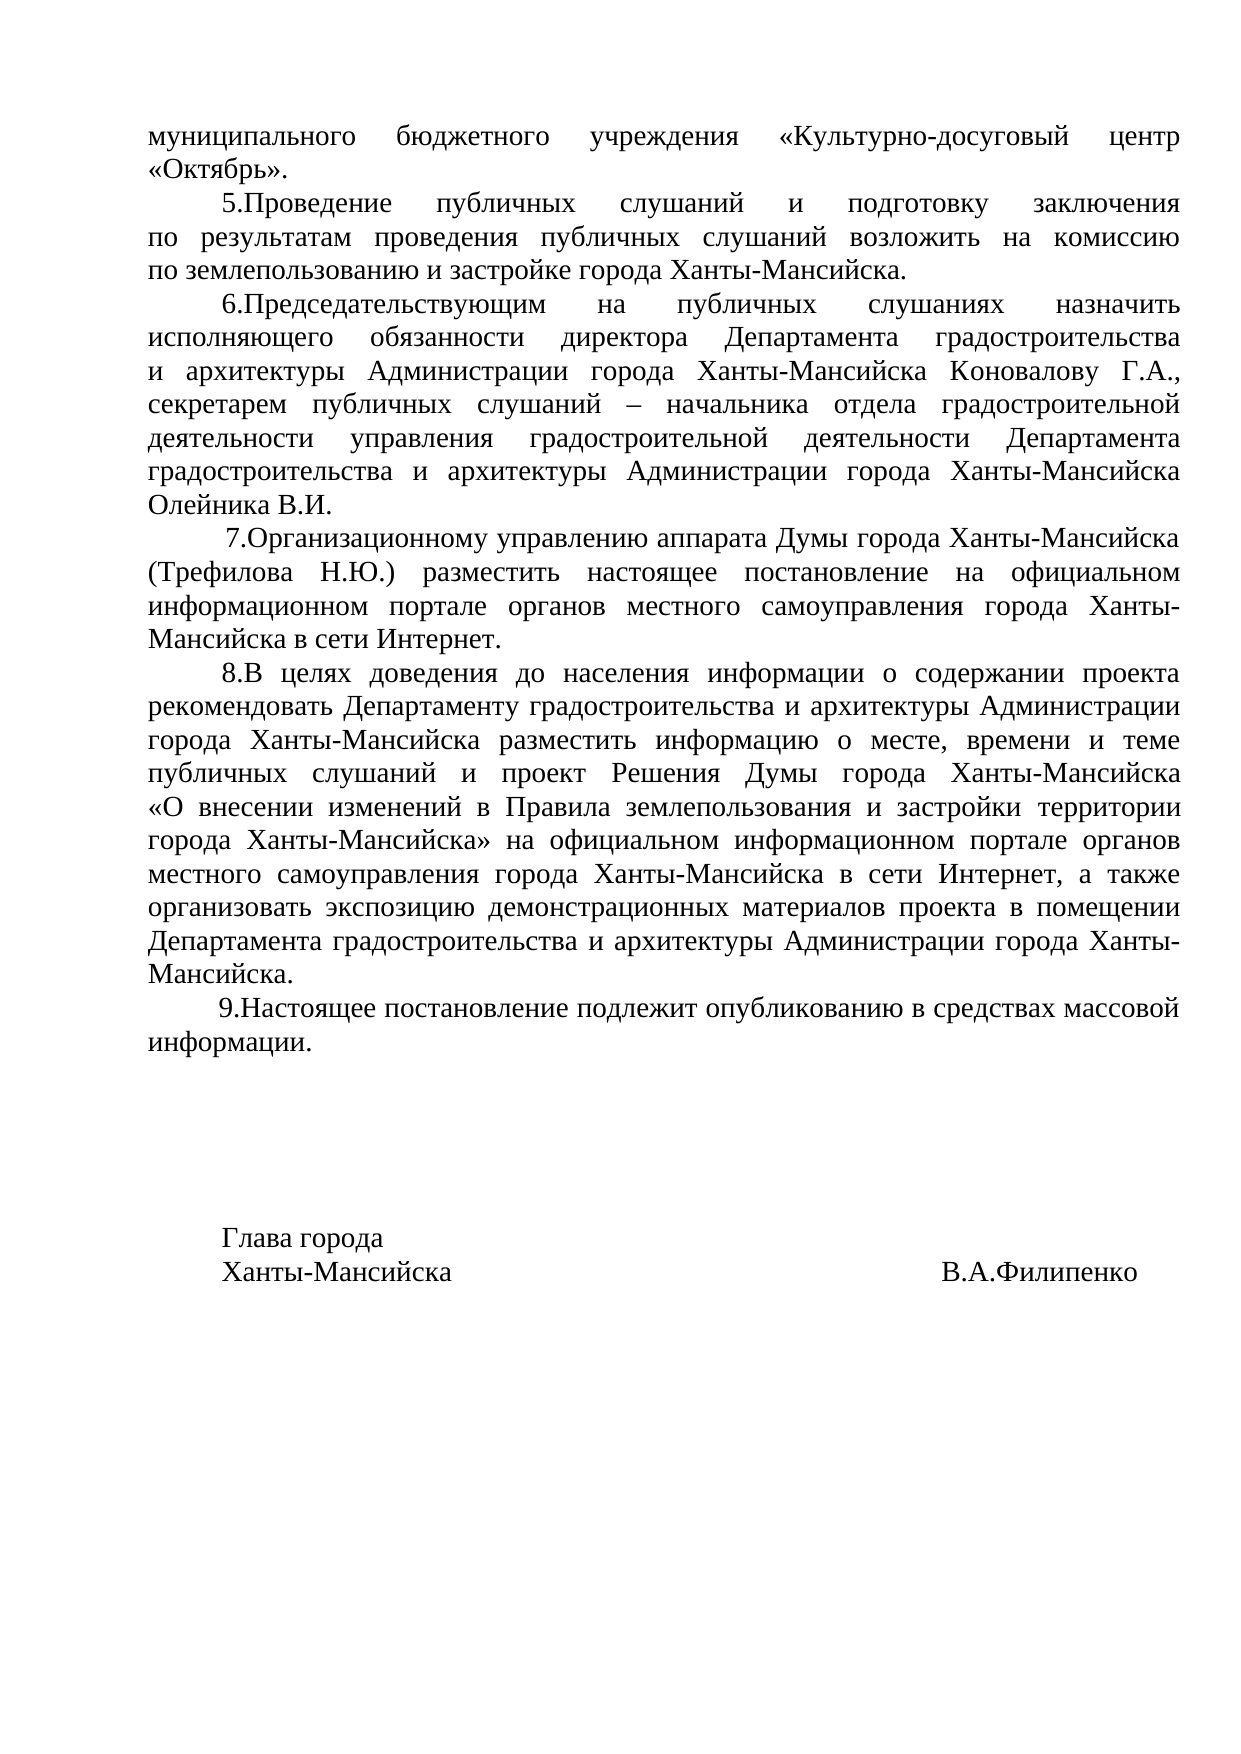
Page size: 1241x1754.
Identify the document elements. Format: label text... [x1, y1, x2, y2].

text 7.Организационному управлению аппарата Думы города Ханты-Мансийска (Трефилова Н.Ю.) разместить настоящее постановление на официальном информационном портале органов местного самоуправления города Ханты-Мансийска в сети Интернет. [148, 521, 1181, 655]
text 9.Настоящее постановление подлежит опубликованию в средствах массовой информации. [148, 990, 1181, 1057]
text 6.Председательствующим на публичных слушаниях назначить исполняющего обязанности директора Департамента градостроительства и архитектуры Администрации города Ханты-Мансийска Коновалову Г.А., секретарем публичных слушаний – начальника отдела градостроительной деятельности управления градостроительной деятельности Департамента градостроительства и архитектуры Администрации города Ханты-Мансийска Олейника В.И. [148, 286, 1181, 521]
text 5.Проведение публичных слушаний и подготовку заключения по результатам проведения публичных слушаний возложить на комиссию по землепользованию и застройке города Ханты-Мансийска. [148, 185, 1181, 286]
text Глава города [148, 1220, 1181, 1254]
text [148, 118, 1181, 185]
text 8.В целях доведения до населения информации о содержании проекта рекомендовать Департаменту градостроительства и архитектуры Администрации города Ханты-Мансийска разместить информацию о месте, времени и теме публичных слушаний и проект Решения Думы города Ханты-Мансийска «О внесении изменений в Правила землепользования и застройки территории города Ханты-Мансийска» на официальном информационном портале органов местного самоуправления города Ханты-Мансийска в сети Интернет, а также организовать экспозицию демонстрационных материалов проекта в помещении Департамента градостроительства и архитектуры Администрации города Ханты-Мансийска. [148, 655, 1181, 990]
text Ханты-Мансийска В.А.Филипенко [148, 1254, 1181, 1287]
